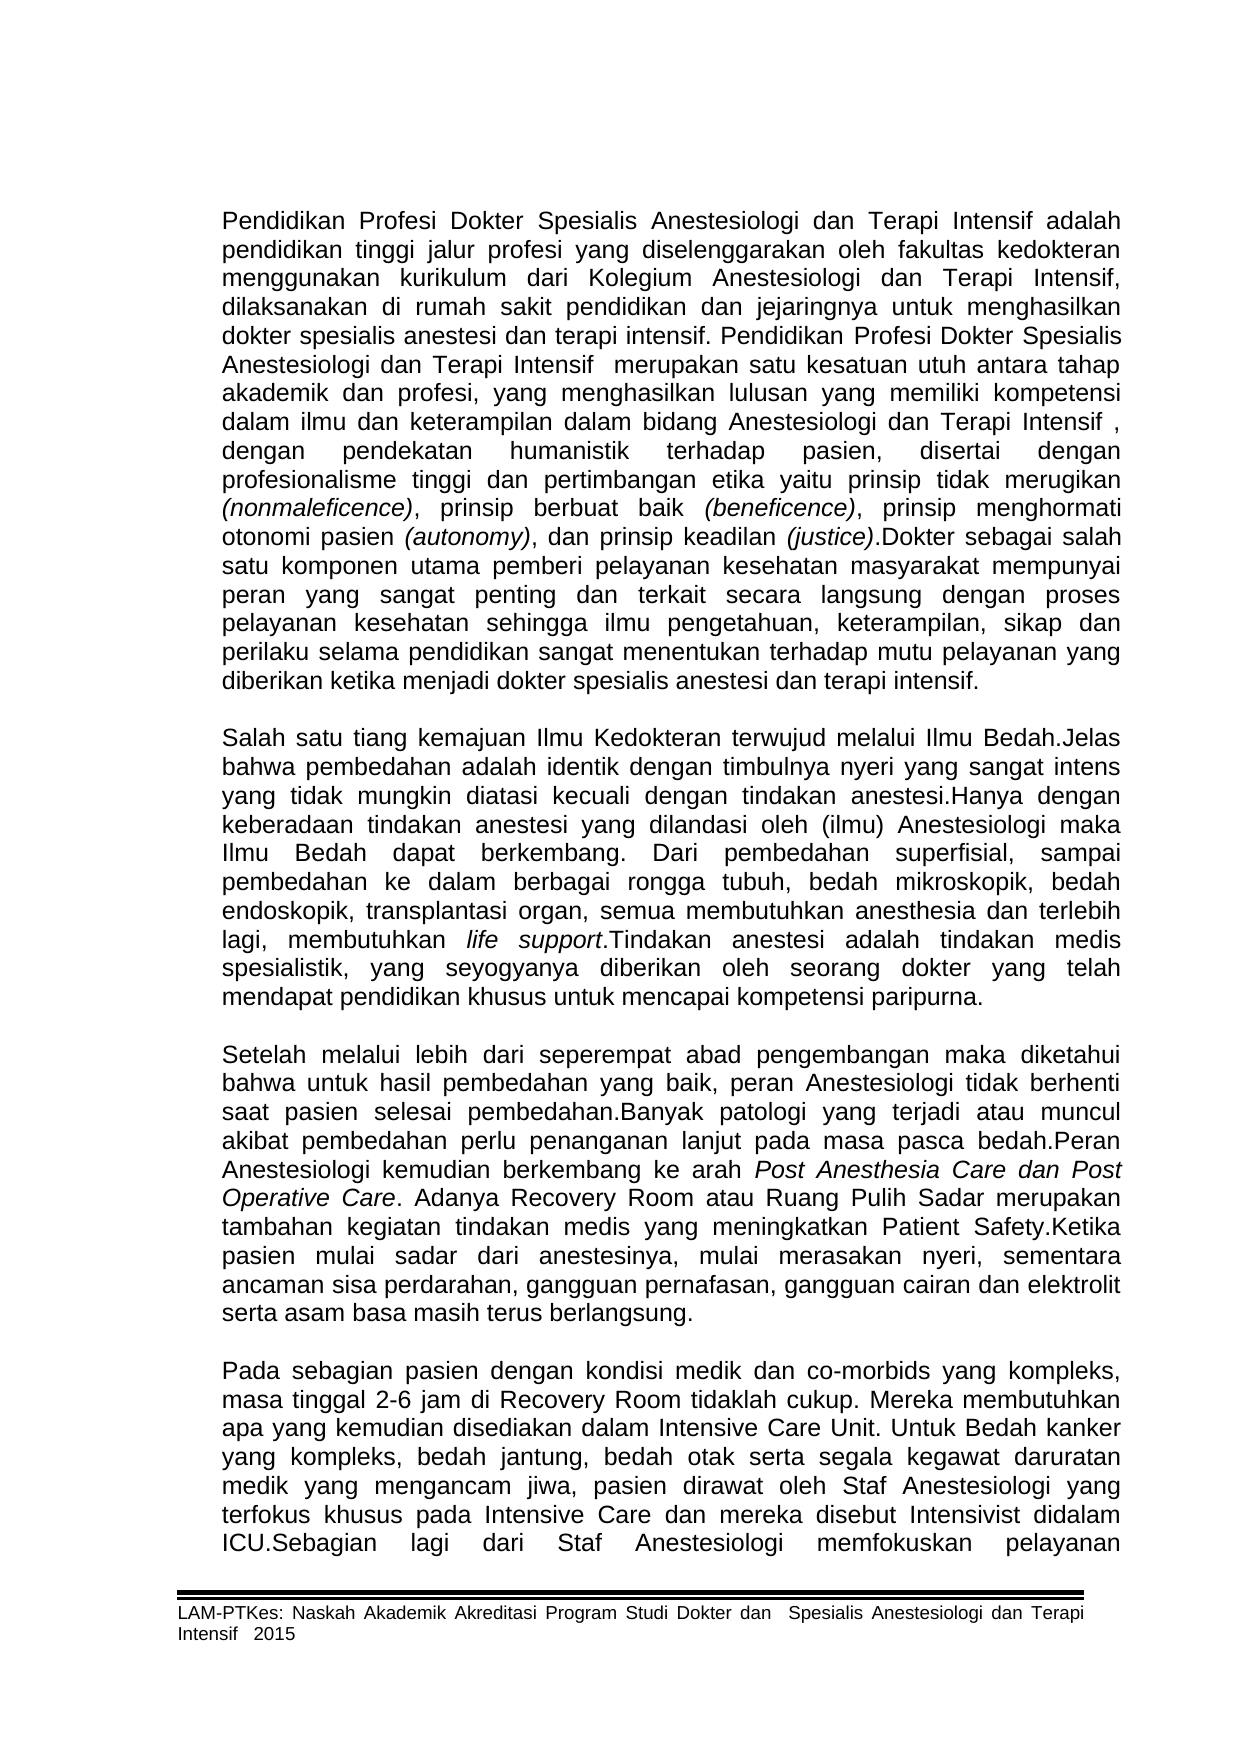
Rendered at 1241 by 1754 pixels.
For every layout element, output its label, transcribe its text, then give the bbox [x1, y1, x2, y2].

text Salah satu tiang kemajuan Ilmu Kedokteran terwujud melalui Ilmu Bedah.Jelas bahwa pembedahan adalah identik dengan timbulnya nyeri yang sangat intens yang tidak mungkin diatasi kecuali dengan tindakan anestesi.Hanya dengan keberadaan tindakan anestesi yang dilandasi oleh (ilmu) Anestesiologi maka Ilmu Bedah dapat berkembang. Dari pembedahan superfisial, sampai pembedahan ke dalam berbagai rongga tubuh, bedah mikroskopik, bedah endoskopik, transplantasi organ, semua membutuhkan anesthesia dan terlebih lagi, membutuhkan life support.Tindakan anestesi adalah tindakan medis spesialistik, yang seyogyanya diberikan oleh seorang dokter yang telah mendapat pendidikan khusus untuk mencapai kompetensi paripurna. [222, 723, 1122, 1011]
text Setelah melalui lebih dari seperempat abad pengembangan maka diketahui bahwa untuk hasil pembedahan yang baik, peran Anestesiologi tidak berhenti saat pasien selesai pembedahan.Banyak patologi yang terjadi atau muncul akibat pembedahan perlu penanganan lanjut pada masa pasca bedah.Peran Anestesiologi kemudian berkembang ke arah Post Anesthesia Care dan Post Operative Care. Adanya Recovery Room atau Ruang Pulih Sadar merupakan tambahan kegiatan tindakan medis yang meningkatkan Patient Safety.Ketika pasien mulai sadar dari anestesinya, mulai merasakan nyeri, sementara ancaman sisa perdarahan, gangguan pernafasan, gangguan cairan dan elektrolit serta asam basa masih terus berlangsung. [222, 1040, 1122, 1327]
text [222, 1356, 1122, 1557]
text Pendidikan Profesi Dokter Spesialis Anestesiologi dan Terapi Intensif adalah pendidikan tinggi jalur profesi yang diselenggarakan oleh fakultas kedokteran menggunakan kurikulum dari Kolegium Anestesiologi dan Terapi Intensif, dilaksanakan di rumah sakit pendidikan dan jejaringnya untuk menghasilkan dokter spesialis anestesi dan terapi intensif. Pendidikan Profesi Dokter Spesialis Anestesiologi dan Terapi Intensif merupakan satu kesatuan utuh antara tahap akademik dan profesi, yang menghasilkan lulusan yang memiliki kompetensi dalam ilmu dan keterampilan dalam bidang Anestesiologi dan Terapi Intensif , dengan pendekatan humanistik terhadap pasien, disertai dengan profesionalisme tinggi dan pertimbangan etika yaitu prinsip tidak merugikan (nonmaleficence), prinsip berbuat baik (beneficence), prinsip menghormati otonomi pasien (autonomy), dan prinsip keadilan (justice).Dokter sebagai salah satu komponen utama pemberi pelayanan kesehatan masyarakat mempunyai peran yang sangat penting dan terkait secara langsung dengan proses pelayanan kesehatan sehingga ilmu pengetahuan, keterampilan, sikap dan perilaku selama pendidikan sangat menentukan terhadap mutu pelayanan yang diberikan ketika menjadi dokter spesialis anestesi dan terapi intensif. [222, 206, 1122, 695]
